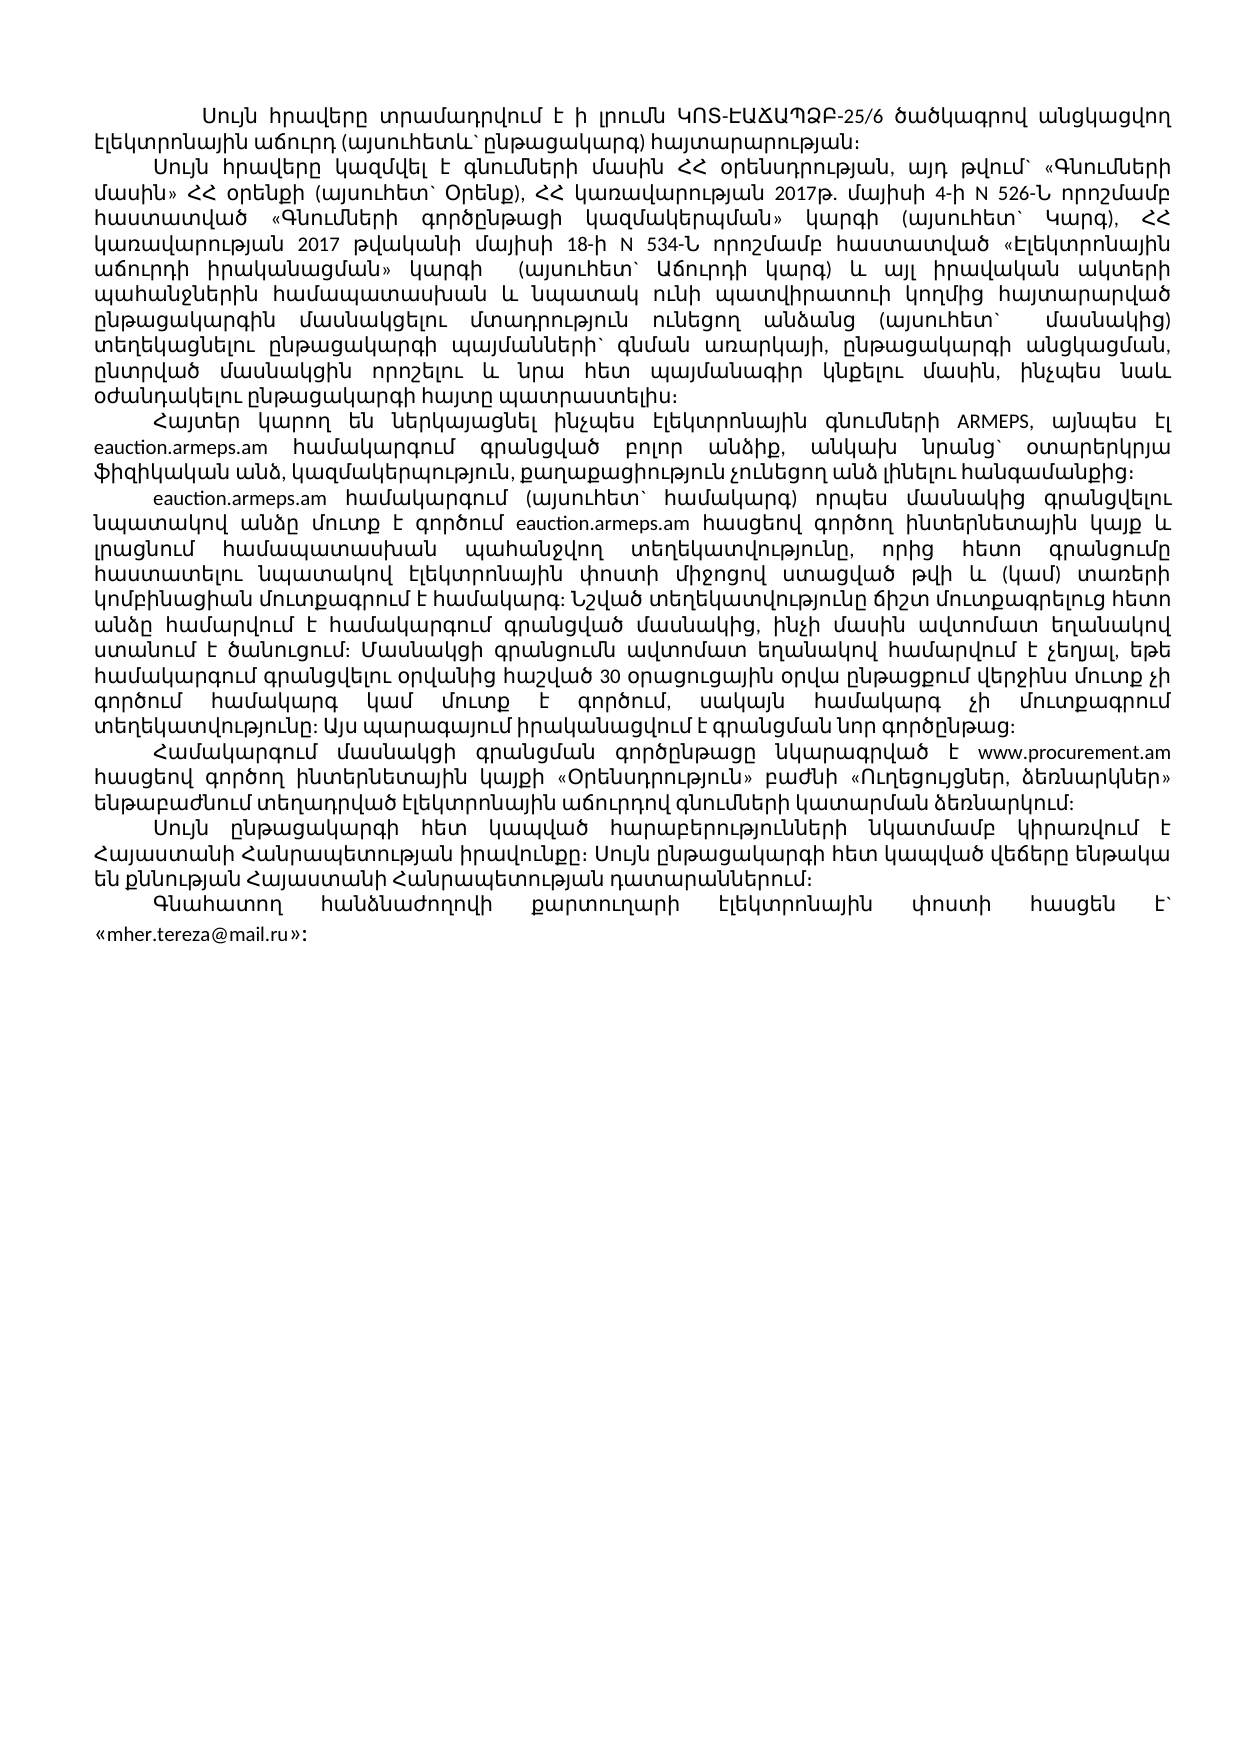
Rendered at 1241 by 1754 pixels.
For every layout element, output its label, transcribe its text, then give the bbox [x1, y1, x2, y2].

text Համակարգում մասնակցի գրանցման գործընթացը նկարագրված է www.procurement.am հասցեով գործող ինտերնետային կայքի «Օրենսդրություն» բաժնի «Ուղեցույցներ, ձեռնարկներ» ենթաբաժնում տեղադրված էլեկտրոնային աճուրդով գնումների կատարման ձեռնարկում: [94, 739, 1171, 815]
text eauction.armeps.am համակարգում (այսուհետ` համակարգ) որպես մասնակից գրանցվելու նպատակով անձը մուտք է գործում eauction.armeps.am հասցեով գործող ինտերնետային կայք և լրացնում համապատասխան պահանջվող տեղեկատվությունը, որից հետո գրանցումը հաստատելու նպատակով էլեկտրոնային փոստի միջոցով ստացված թվի և (կամ) տառերի կոմբինացիան մուտքագրում է համակարգ: Նշված տեղեկատվությունը ճիշտ մուտքագրելուց հետո անձը համարվում է համակարգում գրանցված մասնակից, ինչի մասին ավտոմատ եղանակով ստանում է ծանուցում: Մասնակցի գրանցումն ավտոմատ եղանակով համարվում է չեղյալ, եթե համակարգում գրանցվելու օրվանից հաշված 30 օրացուցային օրվա ընթացքում վերջինս մուտք չի գործում համակարգ կամ մուտք է գործում, սակայն համակարգ չի մուտքագրում տեղեկատվությունը: Այս պարագայում իրականացվում է գրանցման նոր գործընթաց: [94, 485, 1171, 739]
text Հայտեր կարող են ներկայացնել ինչպես էլեկտրոնային գնումների ARMEPS, այնպես էլ eauction.armeps.am համակարգում գրանցված բոլոր անձիք, անկախ նրանց` օտարերկրյա ֆիզիկական անձ, կազմակերպություն, քաղաքացիություն չունեցող անձ լինելու հանգամանքից։ [94, 409, 1171, 485]
text Գնահատող հանձնաժողովի քարտուղարի էլեկտրոնային փոստի հասցեն է` «mher.tereza@mail.ru»: [94, 892, 1171, 948]
text Սույն հրավերը տրամադրվում է ի լրումն ԿՈՏ-ԷԱՃԱՊՁԲ-25/6 ծածկագրով անցկացվող էլեկտրոնային աճուրդ (այսուհետև` ընթացակարգ) հայտարարության։ [94, 104, 1171, 154]
text Սույն ընթացակարգի հետ կապված հարաբերությունների նկատմամբ կիրառվում է Հայաստանի Հանրապետության իրավունքը։ Սույն ընթացակարգի հետ կապված վեճերը ենթակա են քննության Հայաստանի Հանրապետության դատարաններում։ [94, 815, 1171, 892]
text Սույն հրավերը կազմվել է գնումների մասին ՀՀ օրենսդրության, այդ թվում` «Գնումների մասին» ՀՀ օրենքի (այսուհետ` Օրենք), ՀՀ կառավարության 2017թ. մայիսի 4-ի N 526-Ն որոշմամբ հաստատված «Գնումների գործընթացի կազմակերպման» կարգի (այսուհետ` Կարգ), ՀՀ կառավարության 2017 թվականի մայիսի 18-ի N 534-Ն որոշմամբ հաստատված «Էլեկտրոնային աճուրդի իրականացման» կարգի (այսուհետ` Աճուրդի կարգ) և այլ իրավական ակտերի պահանջներին համապատասխան և նպատակ ունի պատվիրատուի կողմից հայտարարված ընթացակարգին մասնակցելու մտադրություն ունեցող անձանց (այսուհետ` մասնակից) տեղեկացնելու ընթացակարգի պայմանների` գնման առարկայի, ընթացակարգի անցկացման, ընտրված մասնակցին որոշելու և նրա հետ պայմանագիր կնքելու մասին, ինչպես նաև օժանդակելու ընթացակարգի հայտը պատրաստելիս։ [94, 154, 1171, 409]
